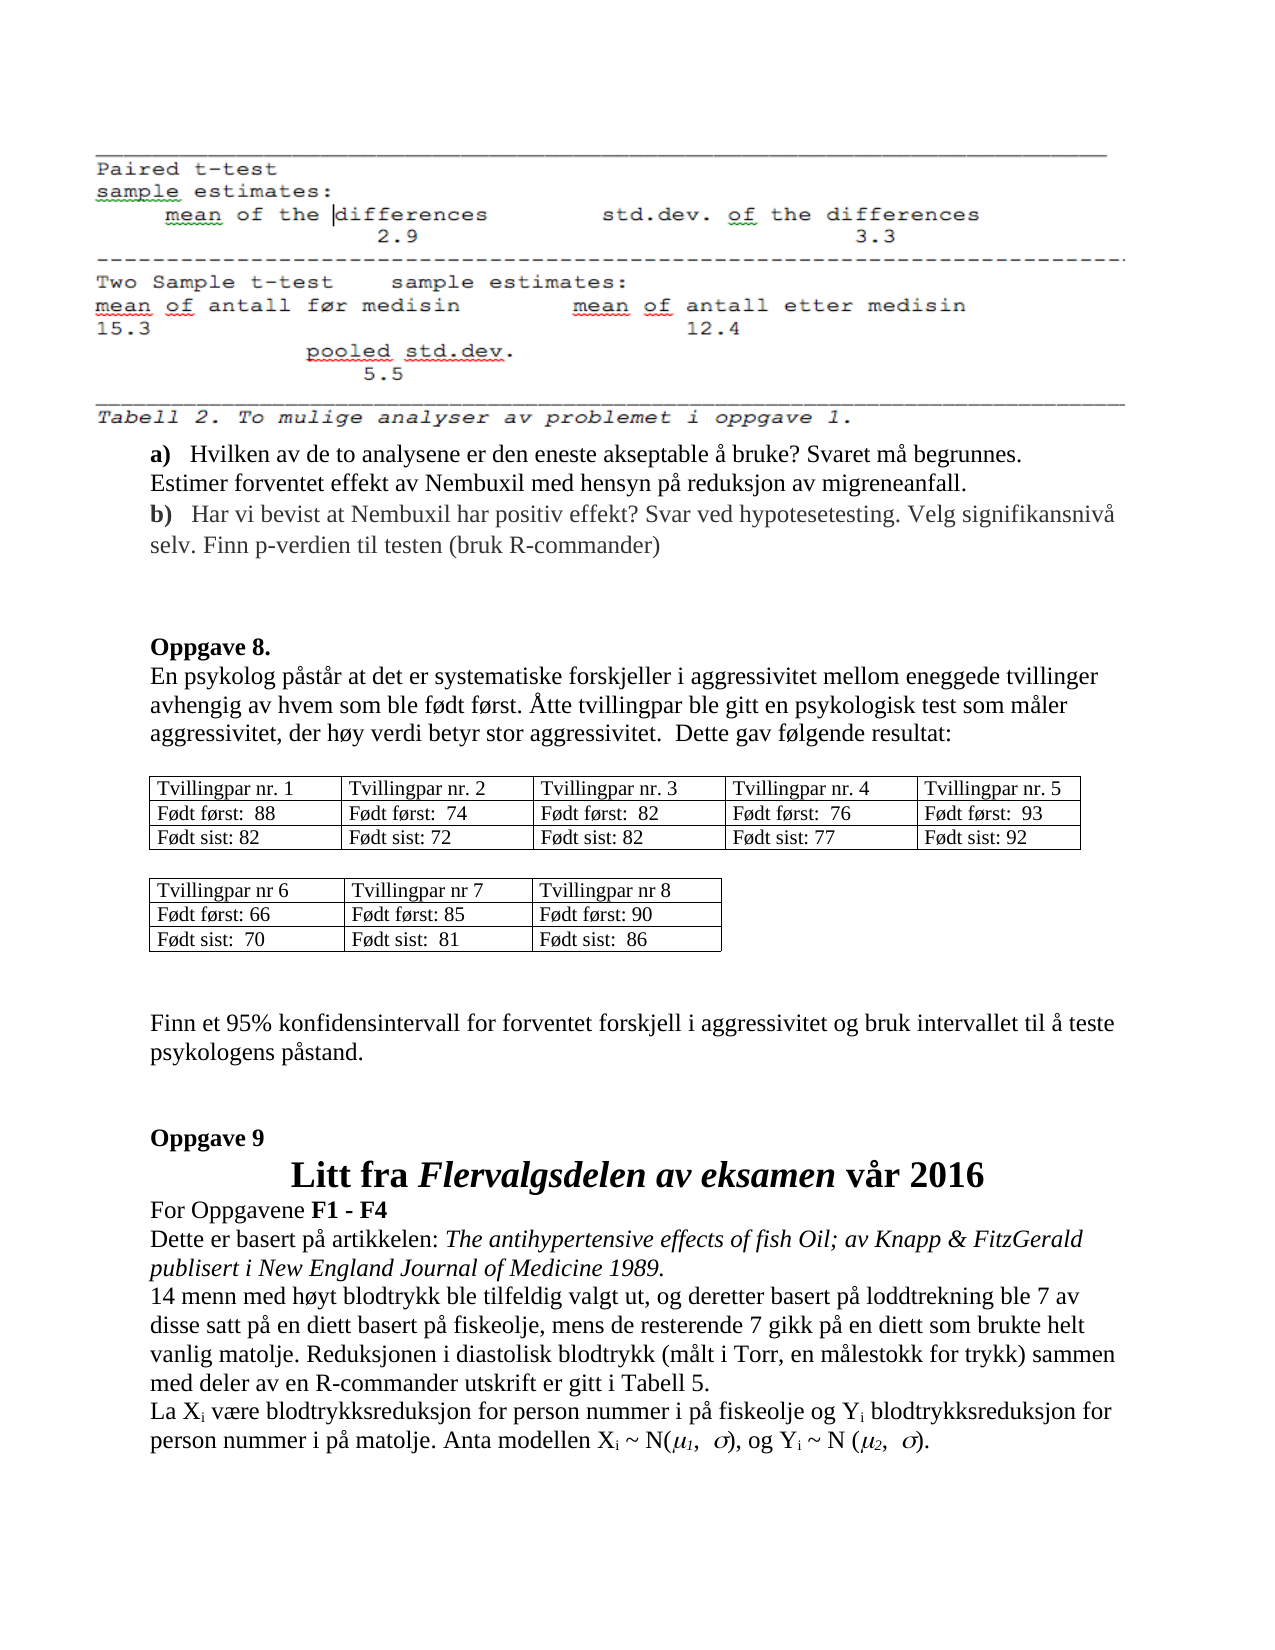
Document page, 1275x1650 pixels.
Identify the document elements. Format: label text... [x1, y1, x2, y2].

text Finn et 95% konfidensintervall for forventet forskjell i aggressivitet og bruk intervallet til å teste psykologens påstand. [150, 1008, 1125, 1066]
text Estimer forventet effekt av Nembuxil med hensyn på reduksjon av migreneanfall. [150, 468, 1125, 497]
table_header Tvillingpar nr 6 [150, 879, 344, 902]
table_cell Født sist: 82 [150, 826, 341, 849]
table_cell Født først: 74 [342, 801, 533, 824]
text Litt fra Flervalgsdelen av eksamen vår 2016 [150, 1152, 1125, 1195]
text a) Hvilken av de to analysene er den eneste akseptable å bruke? Svaret må begrunnes. [150, 439, 1125, 468]
table_header Tvillingpar nr. 4 [726, 777, 917, 800]
table_cell Født først: 66 [150, 903, 344, 926]
table_cell Født sist: 77 [726, 826, 917, 849]
table_header Tvillingpar nr. 3 [534, 777, 725, 800]
table_header Tvillingpar nr. 2 [342, 777, 533, 800]
table_header Tvillingpar nr. 5 [918, 777, 1080, 800]
text 14 menn med høyt blodtrykk ble tilfeldig valgt ut, og deretter basert på loddtrekning ble 7 av disse satt på en diett basert på fiskeolje, mens de resterende 7 gikk på en diett som brukte helt vanlig matolje. Reduksjonen i diastolisk blodtrykk (målt i Torr, en målestokk for trykk) sammen med deler av en R-commander utskrift er gitt i Tabell 5. [150, 1281, 1125, 1396]
text Oppgave 8. [150, 632, 1125, 661]
table_cell Født først: 93 [918, 801, 1080, 824]
text For Oppgavene F1 - F4 [150, 1195, 1125, 1224]
table_cell Født først: 82 [534, 801, 725, 824]
table_cell Født først: 88 [150, 801, 341, 824]
table_cell Født sist: 81 [345, 927, 532, 951]
text b) Har vi bevist at Nembuxil har positiv effekt? Svar ved hypotesetesting. Velg signifikansnivå selv. Finn p-verdien til testen (bruk R-commander) [150, 497, 1125, 559]
text En psykolog påstår at det er systematiske forskjeller i aggressivitet mellom eneggede tvillinger avhengig av hvem som ble født først. Åtte tvillingpar ble gitt en psykologisk test som måler aggressivitet, der høy verdi betyr stor aggressivitet. Dette gav følgende resultat: [150, 661, 1125, 747]
text La Xi være blodtrykksreduksjon for person nummer i på fiskeolje og Yi blodtrykksreduksjon for person nummer i på matolje. Anta modellen Xi ~ N(1,), og Yi ~ N (2,). [150, 1396, 1125, 1454]
table_header Tvillingpar nr. 1 [150, 777, 341, 800]
table_cell Født sist: 92 [918, 826, 1080, 849]
table_cell Født sist: 72 [342, 826, 533, 849]
table_cell Født først: 90 [533, 903, 721, 926]
table_header Tvillingpar nr 8 [533, 879, 721, 902]
table_cell Født først: 85 [345, 903, 532, 926]
picture [93, 150, 1125, 439]
text Dette er basert på artikkelen: The antihypertensive effects of fish Oil; av Knapp & FitzGerald publisert i New England Journal of Medicine 1989. [150, 1224, 1125, 1281]
table_cell Født først: 76 [726, 801, 917, 824]
table_cell Født sist: 82 [534, 826, 725, 849]
table_cell Født sist: 70 [150, 927, 344, 951]
table_cell Født sist: 86 [533, 927, 721, 951]
subtitle Oppgave 9 [150, 1123, 1125, 1152]
table_header Tvillingpar nr 7 [345, 879, 532, 902]
